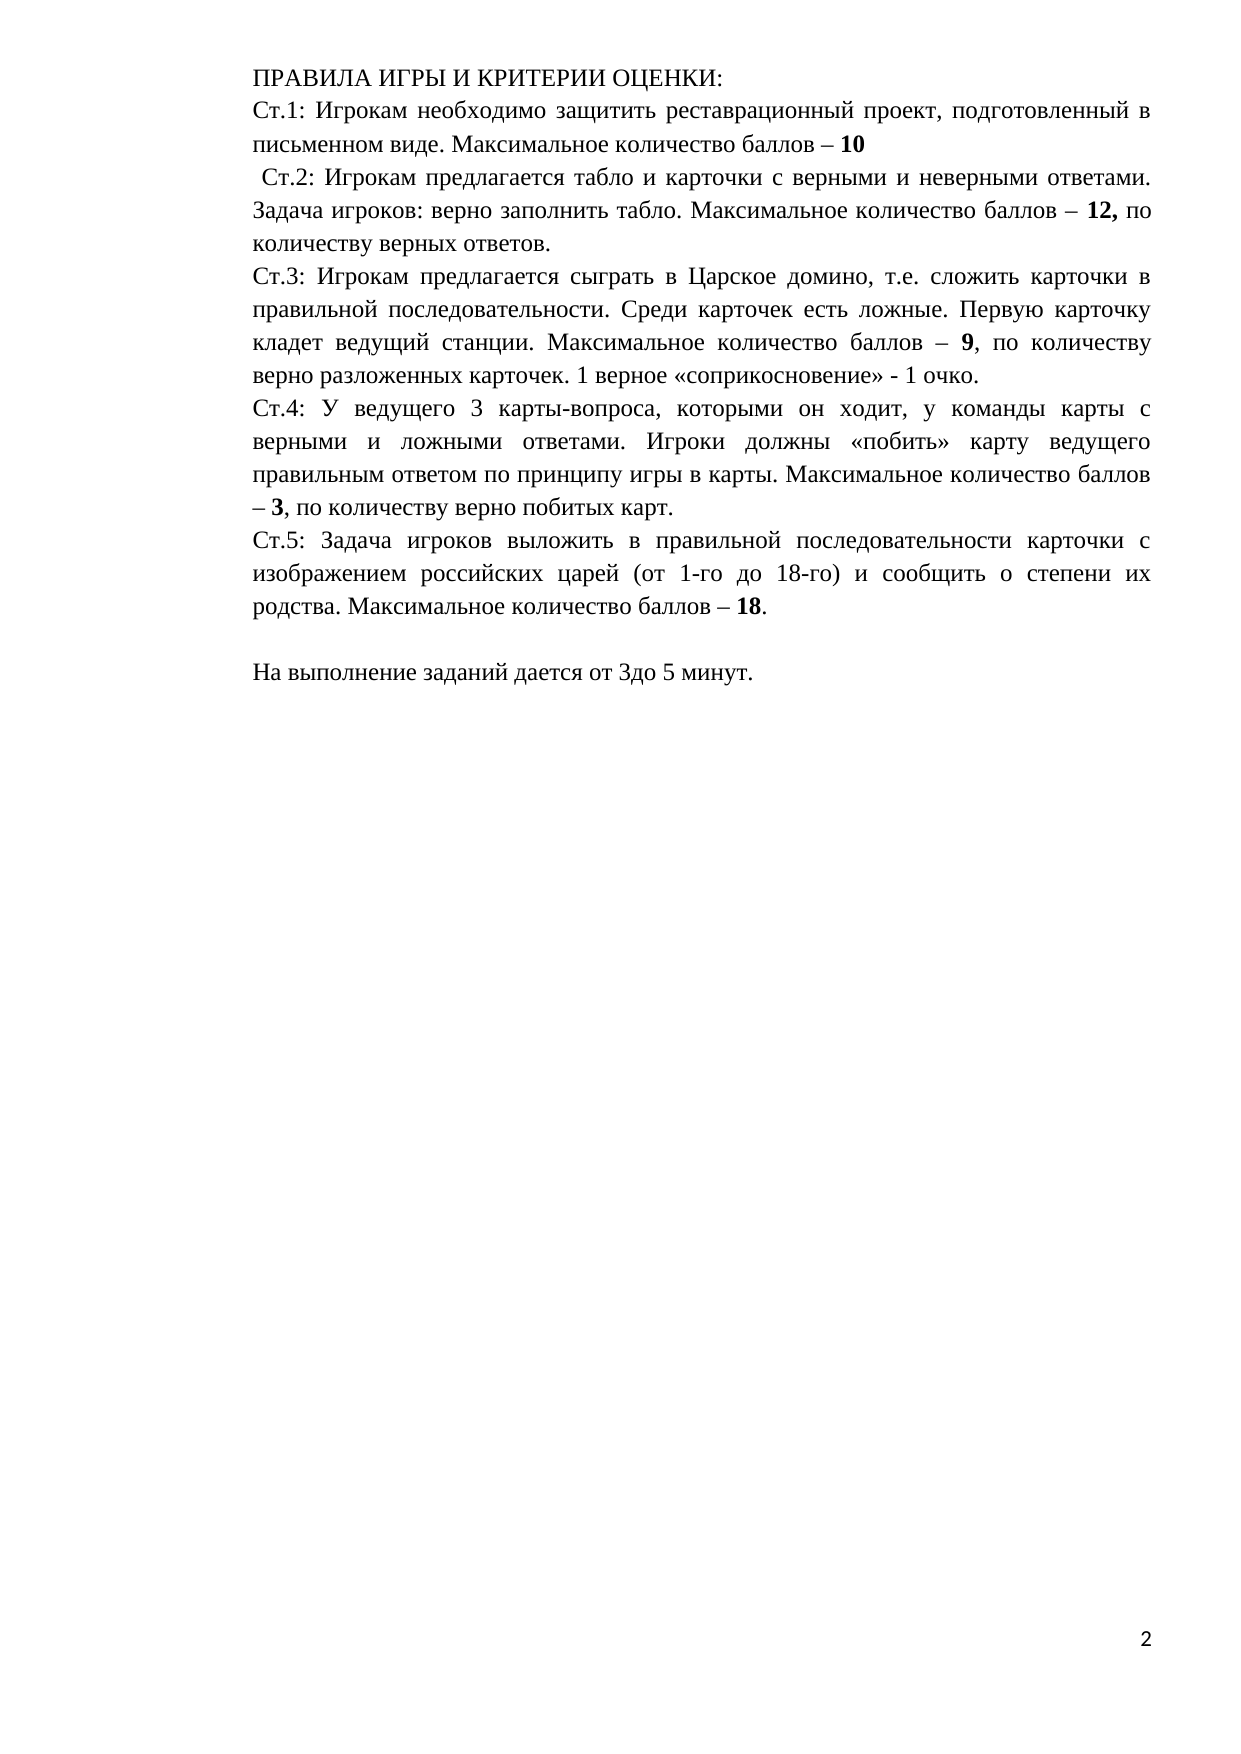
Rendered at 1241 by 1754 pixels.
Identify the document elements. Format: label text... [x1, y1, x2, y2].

list Ст.4: У ведущего 3 карты-вопроса, которыми он ходит, у команды карты с верными и ложными ответами. Игроки должны «побить» карту ведущего правильным ответом по принципу игры в карты. Максимальное количество баллов – 3, по количеству верно побитых карт. [252, 393, 1152, 521]
list ПРАВИЛА ИГРЫ И КРИТЕРИИ ОЦЕНКИ: [252, 63, 1152, 91]
list Ст.5: Задача игроков выложить в правильной последовательности карточки с изображением российских царей (от 1-го до 18-го) и сообщить о степени их родства. Максимальное количество баллов – 18. [252, 525, 1152, 620]
list Ст.2: Игрокам предлагается табло и карточки с верными и неверными ответами. Задача игроков: верно заполнить табло. Максимальное количество баллов – 12, по количеству верных ответов. [252, 162, 1152, 256]
list Ст.3: Игрокам предлагается сыграть в Царское домино, т.е. сложить карточки в правильной последовательности. Среди карточек есть ложные. Первую карточку кладет ведущий станции. Максимальное количество баллов – 9, по количеству верно разложенных карточек. 1 верное «соприкосновение» - 1 очко. [252, 261, 1152, 388]
list Ст.1: Игрокам необходимо защитить реставрационный проект, подготовленный в письменном виде. Максимальное количество баллов – 10 [252, 96, 1152, 157]
list На выполнение заданий дается от 3до 5 минут. [252, 657, 1152, 686]
